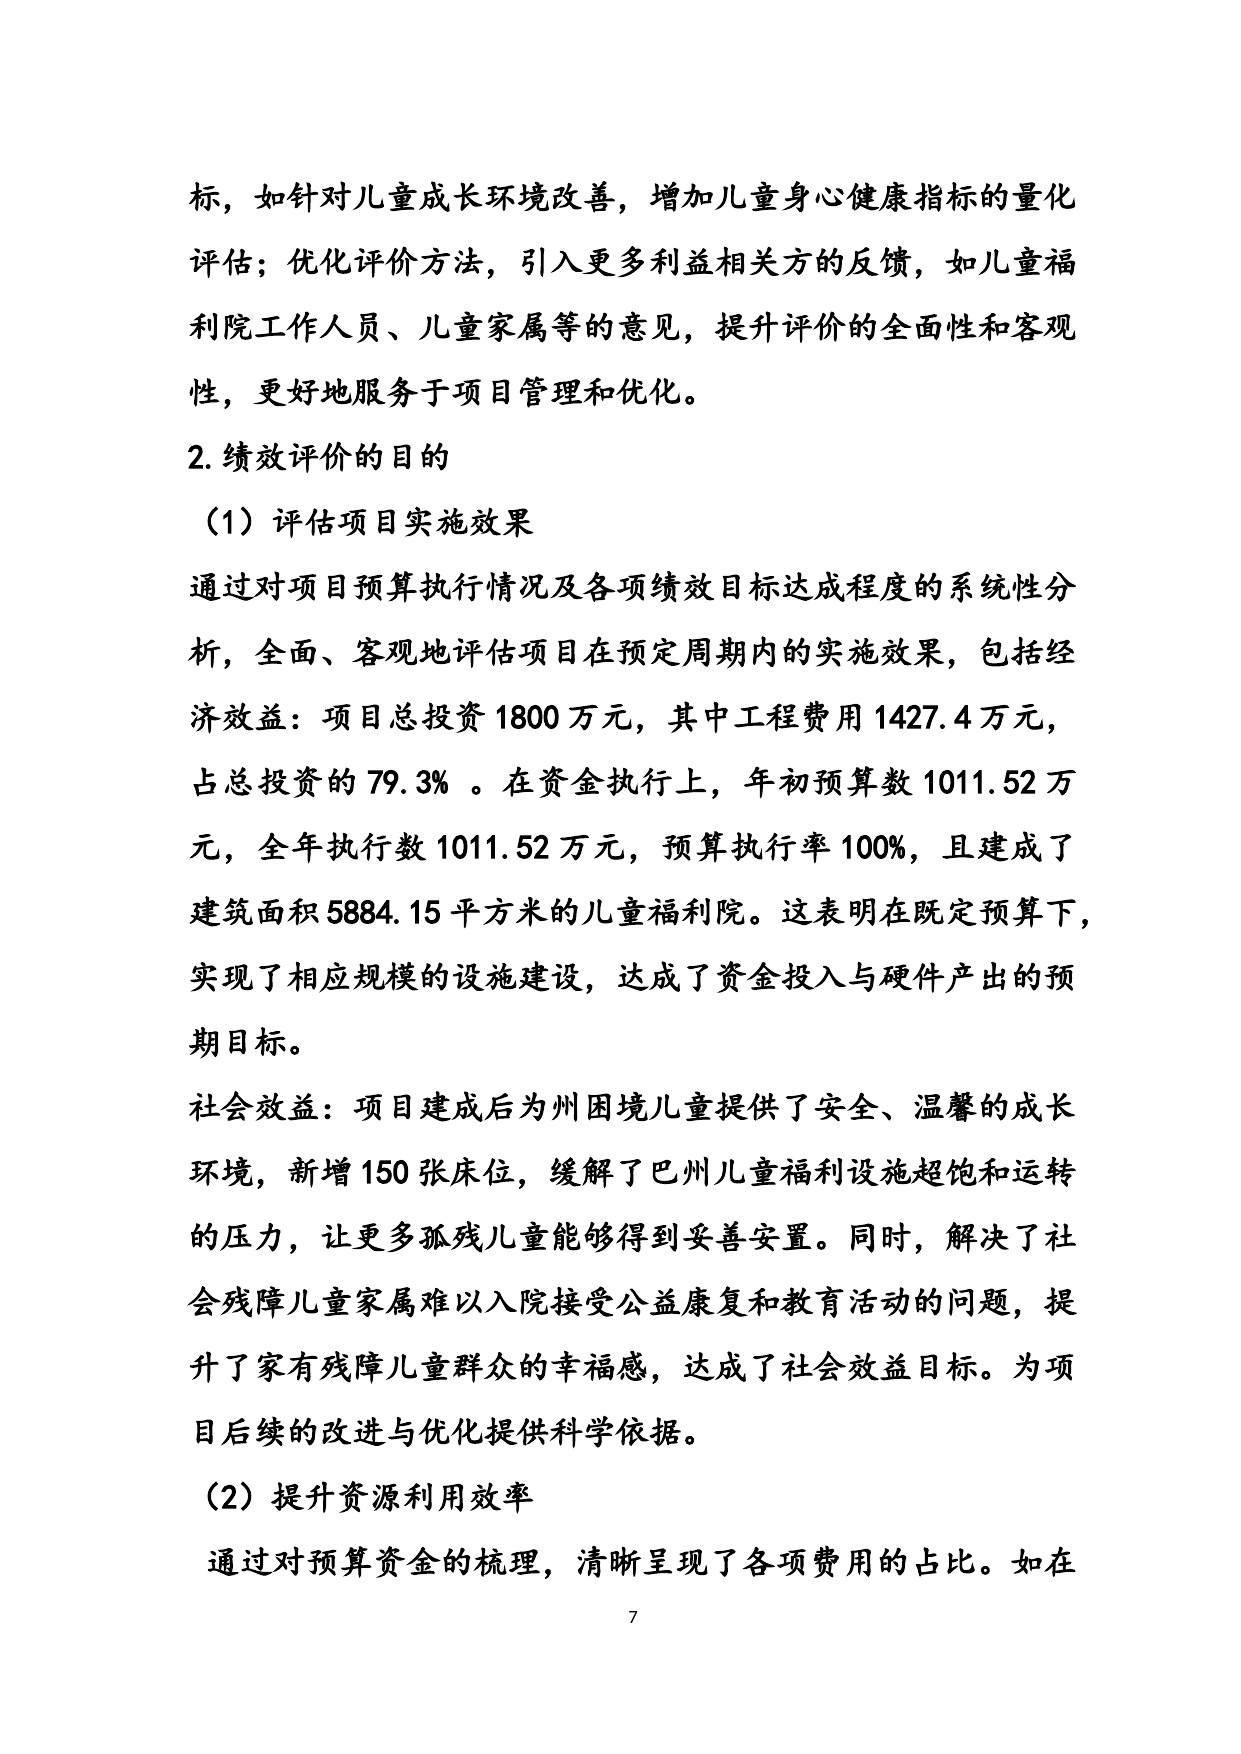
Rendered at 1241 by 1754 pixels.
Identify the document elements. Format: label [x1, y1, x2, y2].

text [187, 162, 1078, 1592]
